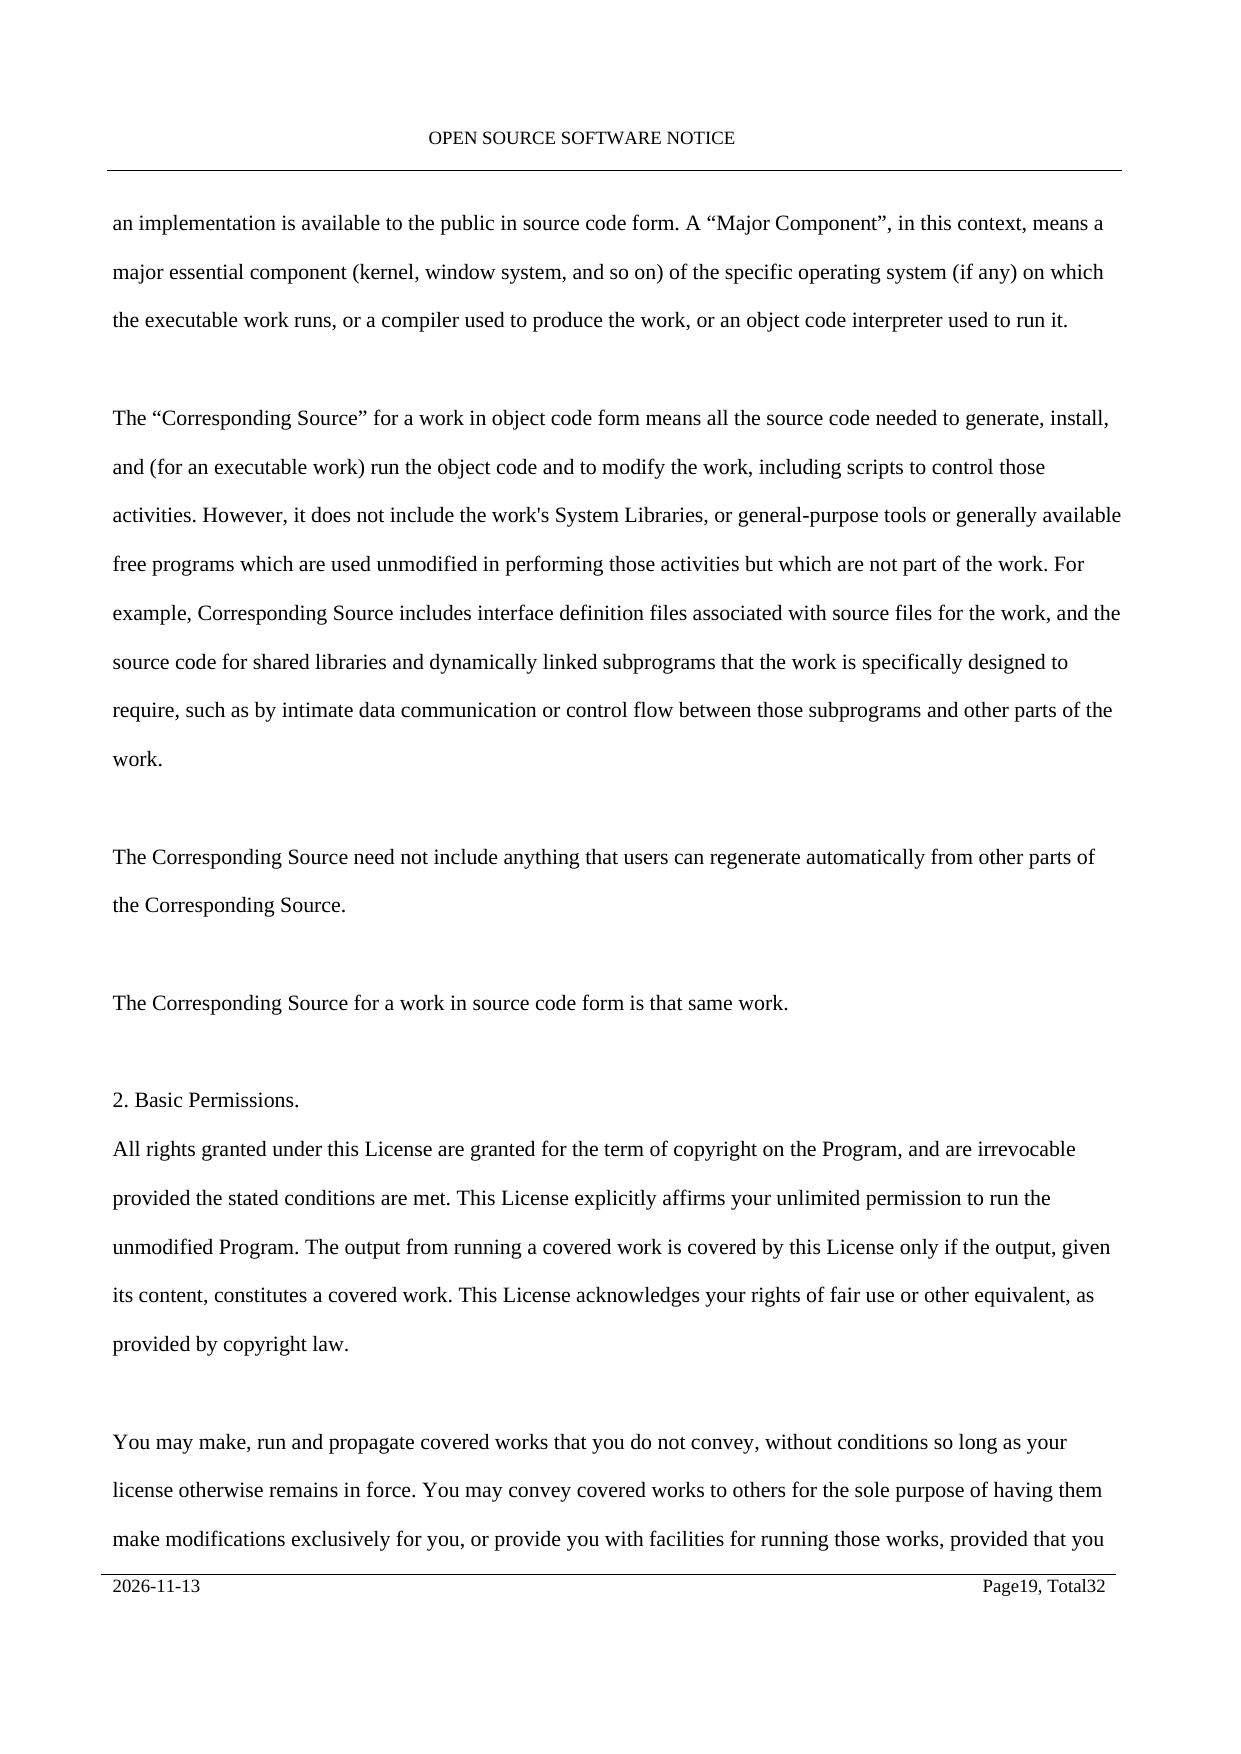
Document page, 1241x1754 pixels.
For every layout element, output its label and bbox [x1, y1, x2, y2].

text [112, 206, 1128, 1555]
